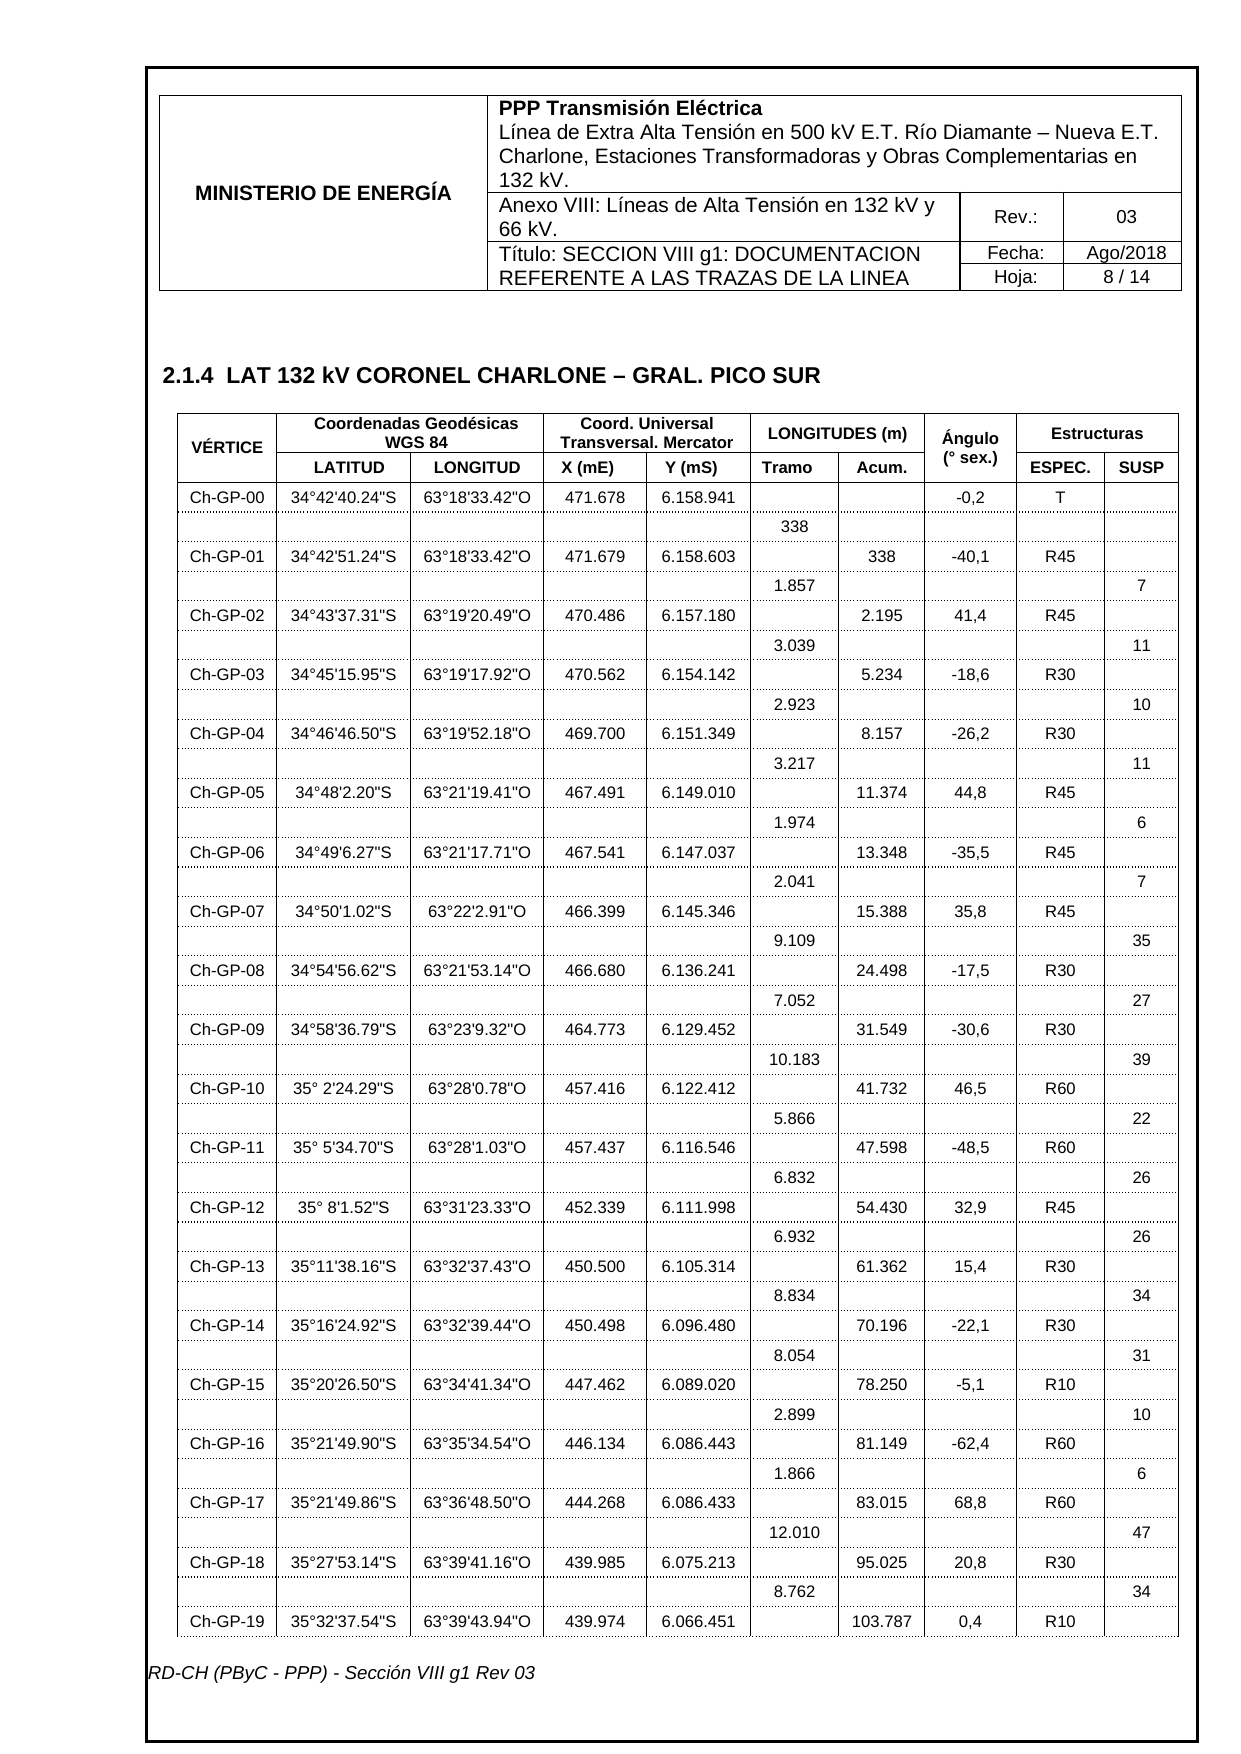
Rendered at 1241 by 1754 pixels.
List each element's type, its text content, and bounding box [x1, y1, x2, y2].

table_cell [647, 1340, 750, 1369]
table_cell [411, 1517, 543, 1547]
table_cell Ch-GP-17 [178, 1488, 276, 1517]
table_cell 2.195 [839, 600, 924, 630]
table_cell [277, 1103, 410, 1133]
table_cell [1105, 896, 1178, 926]
table_cell [839, 1281, 924, 1310]
table_header Estructuras [1017, 414, 1178, 452]
table_cell [751, 719, 838, 748]
table_cell 31.549 [839, 1014, 924, 1044]
table_cell 34°45'15.95"S [277, 659, 410, 689]
table_cell [544, 1399, 646, 1428]
table_cell 11.374 [839, 778, 924, 807]
table_cell [1017, 1340, 1104, 1369]
table_cell X (mE) [544, 453, 646, 482]
table_cell [751, 1310, 838, 1340]
table_cell -48,5 [925, 1133, 1016, 1162]
table_cell 34 [1105, 1576, 1178, 1606]
table_cell [178, 1399, 276, 1428]
table_cell SUSP [1105, 453, 1178, 482]
table_cell Ch-GP-01 [178, 541, 276, 571]
table_cell Acum. [839, 453, 924, 482]
table_cell 2.923 [751, 689, 838, 718]
table_cell 6.158.941 [647, 483, 750, 511]
table_cell 13.348 [839, 837, 924, 866]
table_cell 15.388 [839, 896, 924, 926]
table_cell [925, 689, 1016, 718]
table_cell 10.183 [751, 1044, 838, 1073]
table_cell [277, 1044, 410, 1073]
table_cell 41,4 [925, 600, 1016, 630]
table_cell [411, 1458, 543, 1488]
table_cell [277, 1517, 410, 1547]
table_cell 6.096.480 [647, 1310, 750, 1340]
table_cell -30,6 [925, 1014, 1016, 1044]
table_cell [178, 689, 276, 718]
table_cell 63°18'33.42"O [411, 541, 543, 571]
table_cell [647, 1044, 750, 1073]
table_cell R60 [1017, 1074, 1104, 1103]
table_cell ESPEC. [1017, 453, 1104, 482]
table_cell [544, 1517, 646, 1547]
table_cell [178, 1103, 276, 1133]
table_cell 11 [1105, 748, 1178, 778]
table_cell [277, 807, 410, 837]
table_cell [1017, 866, 1104, 896]
table_cell [647, 926, 750, 955]
table_cell 6.086.433 [647, 1488, 750, 1517]
table_cell 11 [1105, 630, 1178, 659]
table_cell [411, 985, 543, 1014]
table_cell Ch-GP-11 [178, 1133, 276, 1162]
table_cell [411, 1399, 543, 1428]
table_cell 34°54'56.62"S [277, 955, 410, 985]
table_cell R45 [1017, 896, 1104, 926]
table_cell 6.154.142 [647, 659, 750, 689]
table_cell [1105, 1547, 1178, 1576]
table_cell [647, 748, 750, 778]
table_cell [839, 748, 924, 778]
table_cell [751, 778, 838, 807]
table_cell 47 [1105, 1517, 1178, 1547]
table_cell 63°23'9.32"O [411, 1014, 543, 1044]
table_cell LONGITUD [411, 453, 543, 482]
table_cell 6.158.603 [647, 541, 750, 571]
table_cell [178, 1340, 276, 1369]
table_cell 34 [1105, 1281, 1178, 1310]
table_cell 22 [1105, 1103, 1178, 1133]
table_cell [751, 1014, 838, 1044]
table_cell 6.145.346 [647, 896, 750, 926]
table_cell [839, 1044, 924, 1073]
table_cell 6.075.213 [647, 1547, 750, 1576]
table_cell LATITUD [277, 453, 410, 482]
table_cell 32,9 [925, 1192, 1016, 1221]
table_cell 26 [1105, 1162, 1178, 1192]
table_cell R45 [1017, 600, 1104, 630]
table_cell 44,8 [925, 778, 1016, 807]
table_cell -62,4 [925, 1429, 1016, 1458]
table_cell [751, 1251, 838, 1281]
table_cell [544, 1281, 646, 1310]
table_cell [647, 1103, 750, 1133]
table_cell 34°42'40.24"S [277, 483, 410, 511]
table_cell [839, 1221, 924, 1251]
table_cell [411, 1221, 543, 1251]
table_cell 83.015 [839, 1488, 924, 1517]
table_cell 338 [751, 511, 838, 541]
table_cell [751, 1429, 838, 1458]
table_cell [751, 1133, 838, 1162]
table_cell -0,2 [925, 483, 1016, 511]
table_cell [1105, 1310, 1178, 1340]
subtitle 2.1.4 LAT 132 kV CORONEL CHARLONE – GRAL. PICO SUR [162, 362, 1196, 389]
table_cell [647, 985, 750, 1014]
table_cell [1105, 1192, 1178, 1221]
table_cell Ch-GP-03 [178, 659, 276, 689]
table_cell [647, 1162, 750, 1192]
table_cell 63°19'52.18"O [411, 719, 543, 748]
table_cell 63°32'37.43"O [411, 1251, 543, 1281]
table_cell 63°28'0.78"O [411, 1074, 543, 1103]
table_cell [925, 1162, 1016, 1192]
table_cell 3.217 [751, 748, 838, 778]
table_cell [178, 1221, 276, 1251]
table_cell [1017, 511, 1104, 541]
table_cell [178, 571, 276, 600]
table_cell 34°43'37.31"S [277, 600, 410, 630]
table_cell 6.151.349 [647, 719, 750, 748]
table_cell [1105, 837, 1178, 866]
table_cell [647, 1281, 750, 1310]
table_cell [1017, 926, 1104, 955]
table_cell 6.932 [751, 1221, 838, 1251]
table_cell R45 [1017, 541, 1104, 571]
table_cell -22,1 [925, 1310, 1016, 1340]
table_cell Ch-GP-04 [178, 719, 276, 748]
table_cell [647, 1517, 750, 1547]
table_cell [839, 483, 924, 511]
table_cell [925, 1103, 1016, 1133]
table_cell [839, 1340, 924, 1369]
table_cell [751, 1547, 838, 1576]
table_cell [1017, 689, 1104, 718]
table_cell 1.974 [751, 807, 838, 837]
table_cell [1017, 1103, 1104, 1133]
table_cell 63°21'19.41"O [411, 778, 543, 807]
table_cell [277, 926, 410, 955]
table_cell 15,4 [925, 1251, 1016, 1281]
table_cell [1105, 719, 1178, 748]
table_cell [647, 1458, 750, 1488]
table_cell 8.157 [839, 719, 924, 748]
table_header Ángulo (° sex.) [925, 414, 1016, 482]
table_cell [751, 1192, 838, 1221]
table_cell [277, 866, 410, 896]
table_cell [411, 807, 543, 837]
table_cell [277, 1340, 410, 1369]
table_cell [647, 1399, 750, 1428]
table_cell 439.985 [544, 1547, 646, 1576]
table_cell [544, 1044, 646, 1073]
table_cell [925, 1458, 1016, 1488]
table_cell 8.834 [751, 1281, 838, 1310]
table_cell 35 [1105, 926, 1178, 955]
table_cell R45 [1017, 837, 1104, 866]
table_cell 61.362 [839, 1251, 924, 1281]
table_cell 34°58'36.79"S [277, 1014, 410, 1044]
table_cell 47.598 [839, 1133, 924, 1162]
table_cell [1105, 778, 1178, 807]
table_cell [277, 985, 410, 1014]
table_cell R45 [1017, 778, 1104, 807]
table_cell [544, 1458, 646, 1488]
table_cell [544, 748, 646, 778]
table_cell [1105, 511, 1178, 541]
table_cell Ch-GP-14 [178, 1310, 276, 1340]
table_cell [1017, 630, 1104, 659]
table_cell Ch-GP-07 [178, 896, 276, 926]
table_cell [544, 1221, 646, 1251]
table_cell 95.025 [839, 1547, 924, 1576]
table_cell [1105, 1369, 1178, 1399]
table_cell 7 [1105, 571, 1178, 600]
table_cell [925, 985, 1016, 1014]
table_cell [178, 807, 276, 837]
table_cell [647, 689, 750, 718]
table_cell 63°36'48.50"O [411, 1488, 543, 1517]
table_cell [1105, 1429, 1178, 1458]
table_cell [751, 541, 838, 571]
table_cell Ch-GP-09 [178, 1014, 276, 1044]
table_cell 35°11'38.16"S [277, 1251, 410, 1281]
table_cell [411, 689, 543, 718]
table_cell [544, 1103, 646, 1133]
table_cell 63°19'17.92"O [411, 659, 543, 689]
table_cell [647, 1221, 750, 1251]
table_cell [839, 926, 924, 955]
table_cell [178, 866, 276, 896]
table_cell 450.498 [544, 1310, 646, 1340]
table_cell [839, 511, 924, 541]
table_cell [925, 1044, 1016, 1073]
table_cell 6.149.010 [647, 778, 750, 807]
table_cell [925, 807, 1016, 837]
table_cell 447.462 [544, 1369, 646, 1399]
table_cell [1017, 807, 1104, 837]
table_cell Ch-GP-06 [178, 837, 276, 866]
table_cell [1105, 1606, 1178, 1636]
table_cell [925, 1281, 1016, 1310]
table_cell [1017, 571, 1104, 600]
table_cell 470.562 [544, 659, 646, 689]
table_cell [277, 689, 410, 718]
table_cell [544, 511, 646, 541]
table_cell 39 [1105, 1044, 1178, 1073]
table_cell [1105, 541, 1178, 571]
table_cell [839, 1162, 924, 1192]
table_cell [925, 571, 1016, 600]
table_cell 6 [1105, 807, 1178, 837]
table_cell 6 [1105, 1458, 1178, 1488]
table_cell 34°49'6.27"S [277, 837, 410, 866]
table_cell [839, 866, 924, 896]
table_cell R60 [1017, 1488, 1104, 1517]
table_header Coord. Universal Transversal. Mercator [544, 414, 750, 452]
table_cell R30 [1017, 659, 1104, 689]
table_cell [1017, 1162, 1104, 1192]
table_cell R30 [1017, 1014, 1104, 1044]
table_cell [544, 630, 646, 659]
table_cell 63°21'17.71"O [411, 837, 543, 866]
table_cell R30 [1017, 1310, 1104, 1340]
table_cell Ch-GP-10 [178, 1074, 276, 1103]
table_cell 35° 5'34.70"S [277, 1133, 410, 1162]
table_cell [839, 985, 924, 1014]
table_cell Ch-GP-08 [178, 955, 276, 985]
table_cell 2.041 [751, 866, 838, 896]
table_cell [178, 1576, 276, 1606]
table_cell [411, 1281, 543, 1310]
table_cell 464.773 [544, 1014, 646, 1044]
table_cell R30 [1017, 719, 1104, 748]
table_cell [839, 689, 924, 718]
table_cell 446.134 [544, 1429, 646, 1458]
table_cell 6.105.314 [647, 1251, 750, 1281]
table_cell R30 [1017, 955, 1104, 985]
table_cell [411, 926, 543, 955]
table_cell Tramo [751, 453, 838, 482]
table_cell [1105, 1133, 1178, 1162]
table_header Coordenadas Geodésicas WGS 84 [277, 414, 543, 452]
table_cell [411, 866, 543, 896]
table_cell [925, 926, 1016, 955]
table_cell 6.832 [751, 1162, 838, 1192]
table_cell [411, 511, 543, 541]
table_cell [751, 483, 838, 511]
table_cell [544, 985, 646, 1014]
table_cell [178, 985, 276, 1014]
table_cell Ch-GP-12 [178, 1192, 276, 1221]
table_cell [277, 1399, 410, 1428]
table_cell 338 [839, 541, 924, 571]
table_cell [839, 1517, 924, 1547]
table_cell 466.399 [544, 896, 646, 926]
table_cell 35°21'49.86"S [277, 1488, 410, 1517]
table_cell [1105, 600, 1178, 630]
table_cell [544, 571, 646, 600]
table_cell [1017, 1044, 1104, 1073]
table_cell R60 [1017, 1429, 1104, 1458]
table_cell 41.732 [839, 1074, 924, 1103]
table_cell [277, 1458, 410, 1488]
table_cell Ch-GP-16 [178, 1429, 276, 1458]
table_cell [277, 1281, 410, 1310]
table_cell 444.268 [544, 1488, 646, 1517]
table_cell R60 [1017, 1133, 1104, 1162]
table_cell 35°20'26.50"S [277, 1369, 410, 1399]
table_cell 7.052 [751, 985, 838, 1014]
table_cell Ch-GP-18 [178, 1547, 276, 1576]
table_cell [751, 1488, 838, 1517]
table_cell [277, 748, 410, 778]
table_cell [1105, 483, 1178, 511]
table_cell 46,5 [925, 1074, 1016, 1103]
table_cell 63°34'41.34"O [411, 1369, 543, 1399]
table_cell [925, 1221, 1016, 1251]
table_cell [925, 1399, 1016, 1428]
table_cell 10 [1105, 1399, 1178, 1428]
table_cell [925, 1576, 1016, 1606]
table_cell 471.678 [544, 483, 646, 511]
table_cell [647, 807, 750, 837]
table_cell 31 [1105, 1340, 1178, 1369]
table_cell [1017, 1399, 1104, 1428]
table_cell 470.486 [544, 600, 646, 630]
table_cell 7 [1105, 866, 1178, 896]
table_cell 20,8 [925, 1547, 1016, 1576]
table_header VÉRTICE [178, 414, 276, 482]
table_cell 5.866 [751, 1103, 838, 1133]
table_cell [1017, 1517, 1104, 1547]
table_cell [277, 1162, 410, 1192]
table_cell [751, 1606, 838, 1636]
table_cell [1017, 1458, 1104, 1488]
table_cell 68,8 [925, 1488, 1016, 1517]
table_cell [751, 659, 838, 689]
table_cell 35° 2'24.29"S [277, 1074, 410, 1103]
table_cell 34°48'2.20"S [277, 778, 410, 807]
table_cell [647, 571, 750, 600]
table_cell [1105, 1074, 1178, 1103]
table_cell [178, 630, 276, 659]
table_cell 103.787 [839, 1606, 924, 1636]
table_cell 35°32'37.54"S [277, 1606, 410, 1636]
table_cell [178, 1281, 276, 1310]
table_cell [647, 511, 750, 541]
table_cell 63°35'34.54"O [411, 1429, 543, 1458]
table_cell [647, 630, 750, 659]
table_cell 6.086.443 [647, 1429, 750, 1458]
table_cell 3.039 [751, 630, 838, 659]
table_cell 471.679 [544, 541, 646, 571]
table_cell 1.866 [751, 1458, 838, 1488]
table_cell [544, 689, 646, 718]
table_cell [411, 1044, 543, 1073]
table_cell [925, 511, 1016, 541]
table_cell Ch-GP-05 [178, 778, 276, 807]
table_cell [277, 1576, 410, 1606]
table_cell [277, 1221, 410, 1251]
table_cell 35°27'53.14"S [277, 1547, 410, 1576]
table_cell 2.899 [751, 1399, 838, 1428]
table_cell [277, 630, 410, 659]
table_cell [544, 1340, 646, 1369]
table_cell [1105, 1014, 1178, 1044]
table_cell 5.234 [839, 659, 924, 689]
table_cell 6.122.412 [647, 1074, 750, 1103]
table_cell 8.054 [751, 1340, 838, 1369]
table_cell 78.250 [839, 1369, 924, 1399]
table_cell Ch-GP-19 [178, 1606, 276, 1636]
table_cell -18,6 [925, 659, 1016, 689]
table_cell [178, 511, 276, 541]
table_cell [925, 748, 1016, 778]
table_cell 63°32'39.44"O [411, 1310, 543, 1340]
table_cell [411, 748, 543, 778]
table_cell -35,5 [925, 837, 1016, 866]
table_cell [839, 1576, 924, 1606]
table_cell 0,4 [925, 1606, 1016, 1636]
table_cell [178, 1162, 276, 1192]
table_cell 6.157.180 [647, 600, 750, 630]
table_cell 6.147.037 [647, 837, 750, 866]
table_cell [751, 1369, 838, 1399]
table_cell [277, 571, 410, 600]
table_cell [751, 837, 838, 866]
table_cell [1017, 985, 1104, 1014]
table_cell 6.129.452 [647, 1014, 750, 1044]
table_cell [839, 630, 924, 659]
table_cell [751, 896, 838, 926]
table_cell [839, 571, 924, 600]
table_cell 34°46'46.50"S [277, 719, 410, 748]
table_cell 6.136.241 [647, 955, 750, 985]
table_cell [178, 1044, 276, 1073]
table_cell [544, 1576, 646, 1606]
table_cell Ch-GP-13 [178, 1251, 276, 1281]
table_cell 1.857 [751, 571, 838, 600]
table_cell Y (mS) [647, 453, 750, 482]
table_cell [178, 926, 276, 955]
table_cell 63°22'2.91"O [411, 896, 543, 926]
table_cell [647, 1576, 750, 1606]
table_cell [925, 866, 1016, 896]
table_cell 63°39'43.94"O [411, 1606, 543, 1636]
table_cell [925, 1517, 1016, 1547]
table_cell 457.437 [544, 1133, 646, 1162]
table_cell Ch-GP-15 [178, 1369, 276, 1399]
table_cell 24.498 [839, 955, 924, 985]
table_cell [839, 807, 924, 837]
table_cell [544, 807, 646, 837]
table_cell 8.762 [751, 1576, 838, 1606]
table_cell 10 [1105, 689, 1178, 718]
table_cell [751, 600, 838, 630]
table_cell [839, 1399, 924, 1428]
table_cell [411, 1162, 543, 1192]
table_cell 6.089.020 [647, 1369, 750, 1399]
table_cell 466.680 [544, 955, 646, 985]
table_cell [411, 1103, 543, 1133]
table_cell [411, 571, 543, 600]
table_cell Ch-GP-00 [178, 483, 276, 511]
table_cell -40,1 [925, 541, 1016, 571]
table_cell 467.541 [544, 837, 646, 866]
table_cell [411, 1340, 543, 1369]
table_cell 63°21'53.14"O [411, 955, 543, 985]
table_cell 63°28'1.03"O [411, 1133, 543, 1162]
table_cell R10 [1017, 1606, 1104, 1636]
table_header LONGITUDES (m) [751, 414, 924, 452]
table_cell [1105, 955, 1178, 985]
table_cell 450.500 [544, 1251, 646, 1281]
table_cell 469.700 [544, 719, 646, 748]
table_cell [277, 511, 410, 541]
table_cell [178, 1517, 276, 1547]
table_cell 9.109 [751, 926, 838, 955]
table_cell 467.491 [544, 778, 646, 807]
table_cell [544, 866, 646, 896]
table_cell [925, 630, 1016, 659]
table_cell [925, 1340, 1016, 1369]
table_cell -5,1 [925, 1369, 1016, 1399]
table_cell 457.416 [544, 1074, 646, 1103]
table_cell 70.196 [839, 1310, 924, 1340]
table_cell [1017, 1281, 1104, 1310]
table_cell -26,2 [925, 719, 1016, 748]
table_cell [1105, 1251, 1178, 1281]
table_cell Ch-GP-02 [178, 600, 276, 630]
table_cell [411, 630, 543, 659]
table_cell 34°42'51.24"S [277, 541, 410, 571]
table_cell [411, 1576, 543, 1606]
table_cell 6.066.451 [647, 1606, 750, 1636]
table_cell 63°18'33.42"O [411, 483, 543, 511]
table_cell T [1017, 483, 1104, 511]
table_cell [839, 1458, 924, 1488]
table_cell 63°39'41.16"O [411, 1547, 543, 1576]
table_cell [1017, 1576, 1104, 1606]
table_cell [544, 926, 646, 955]
table_cell R30 [1017, 1251, 1104, 1281]
table_cell 63°19'20.49"O [411, 600, 543, 630]
table_cell R10 [1017, 1369, 1104, 1399]
table_cell [1017, 1221, 1104, 1251]
table_cell [647, 866, 750, 896]
table_cell [178, 1458, 276, 1488]
table_cell [839, 1103, 924, 1133]
table_cell R45 [1017, 1192, 1104, 1221]
table_cell 34°50'1.02"S [277, 896, 410, 926]
table_cell [1017, 748, 1104, 778]
table_cell R30 [1017, 1547, 1104, 1576]
table_cell [178, 748, 276, 778]
table_cell 54.430 [839, 1192, 924, 1221]
table_cell -17,5 [925, 955, 1016, 985]
table_cell [751, 1074, 838, 1103]
table_cell 35° 8'1.52"S [277, 1192, 410, 1221]
table_cell [1105, 659, 1178, 689]
table_cell [751, 955, 838, 985]
table_cell 35°16'24.92"S [277, 1310, 410, 1340]
table_cell 6.116.546 [647, 1133, 750, 1162]
table_cell [544, 1162, 646, 1192]
table_cell 6.111.998 [647, 1192, 750, 1221]
table_cell 35,8 [925, 896, 1016, 926]
table_cell 26 [1105, 1221, 1178, 1251]
table_cell 35°21'49.90"S [277, 1429, 410, 1458]
table_cell [1105, 1488, 1178, 1517]
table_cell 439.974 [544, 1606, 646, 1636]
table_cell 27 [1105, 985, 1178, 1014]
table_cell 12.010 [751, 1517, 838, 1547]
table_cell 81.149 [839, 1429, 924, 1458]
table_cell 63°31'23.33"O [411, 1192, 543, 1221]
table_cell 452.339 [544, 1192, 646, 1221]
